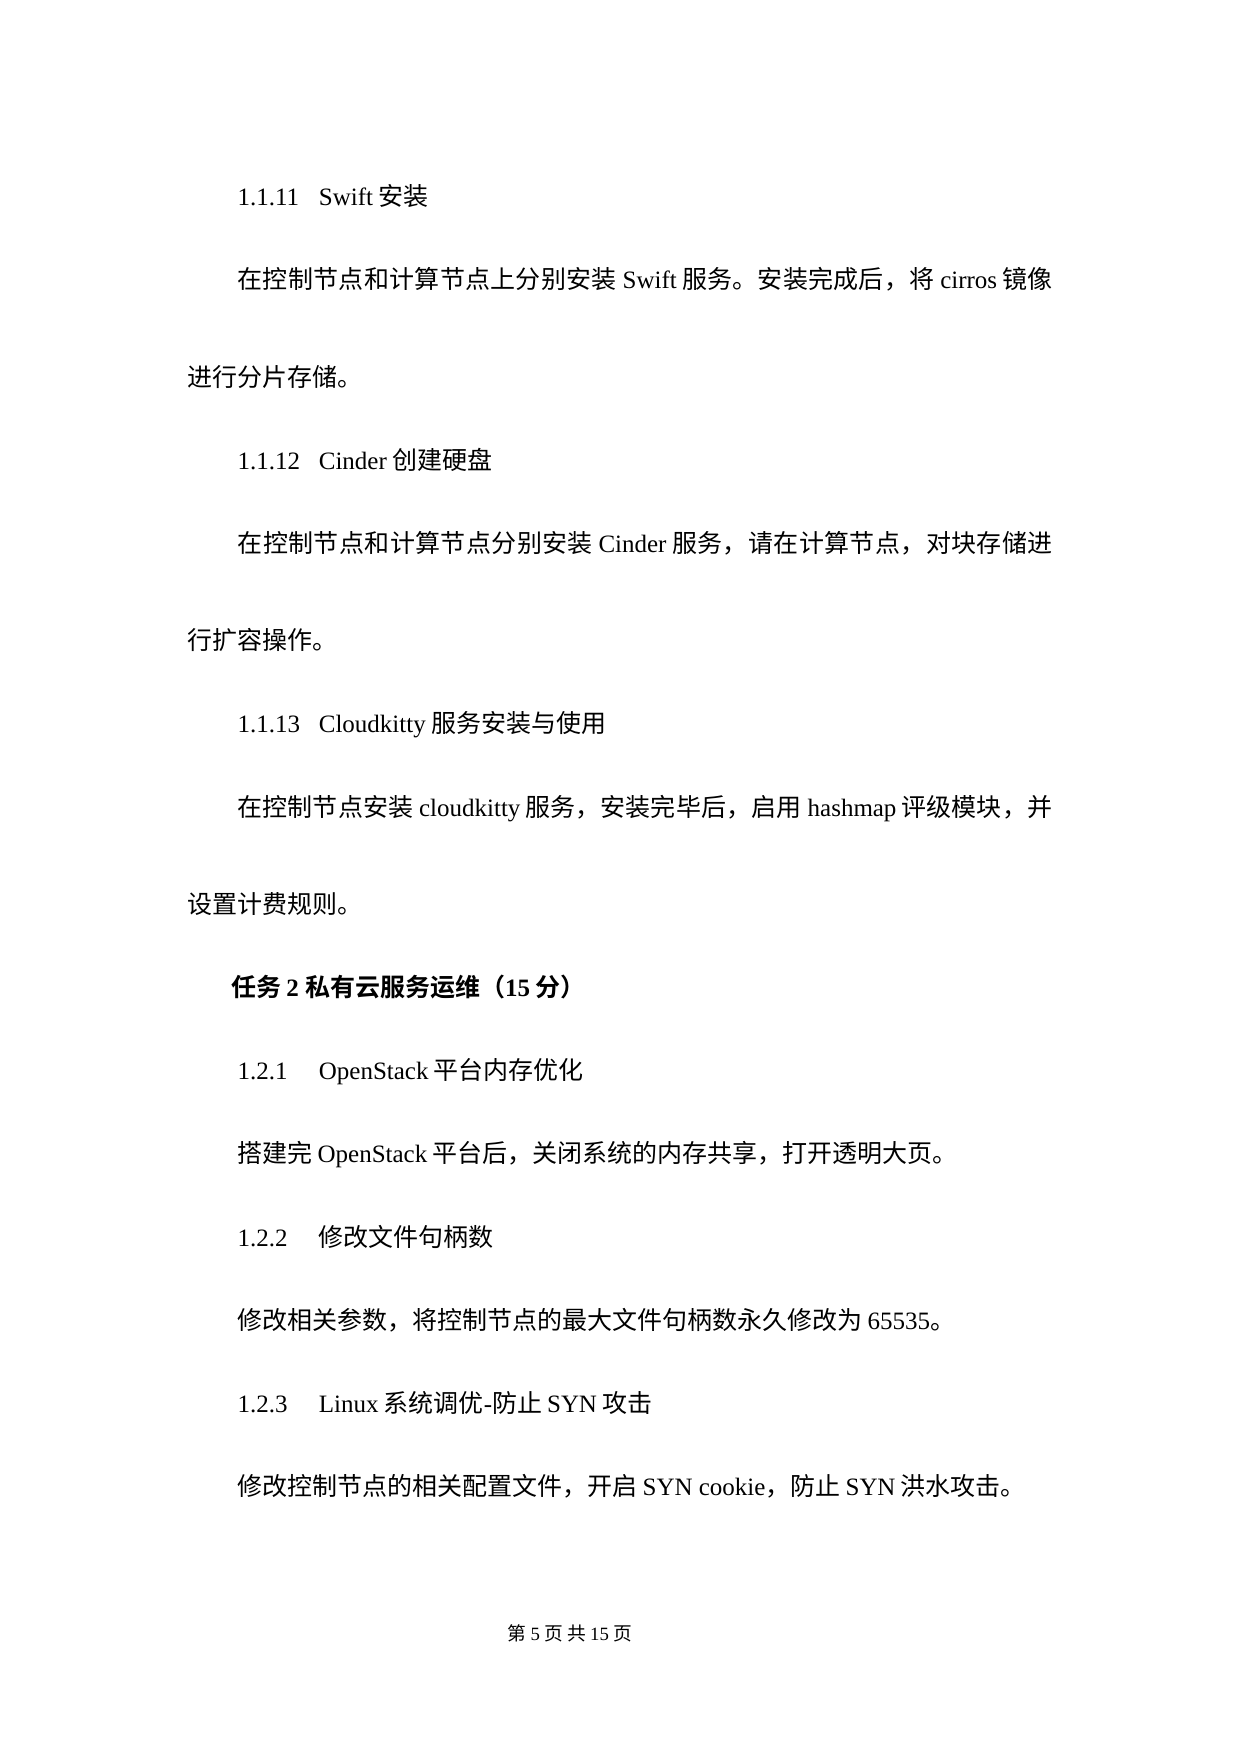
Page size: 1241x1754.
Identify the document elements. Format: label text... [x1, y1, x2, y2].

text 在控制节点和计算节点上分别安装Swift服务。安装完成后，将cirros镜像进行分片存储。 [187, 245, 1053, 408]
text 在控制节点和计算节点分别安装Cinder服务，请在计算节点，对块存储进行扩容操作。 [187, 509, 1053, 671]
text 搭建完OpenStack平台后，关闭系统的内存共享，打开透明大页。 [187, 1119, 1053, 1184]
text 1.1.12 Cinder创建硬盘 [187, 426, 1053, 491]
text 1.1.13 Cloudkitty服务安装与使用 [187, 689, 1053, 754]
text 1.2.1 OpenStack平台内存优化 [187, 1036, 1053, 1101]
text 1.2.2 修改文件句柄数 [187, 1203, 1053, 1268]
text 在控制节点安装cloudkitty服务，安装完毕后，启用hashmap评级模块，并设置计费规则。 [187, 773, 1053, 935]
text 修改控制节点的相关配置文件，开启SYN cookie，防止SYN洪水攻击。 [187, 1452, 1053, 1517]
text 1.2.3 Linux系统调优-防止SYN攻击 [187, 1369, 1053, 1434]
text 1.1.11 Swift安装 [187, 162, 1053, 227]
text 修改相关参数，将控制节点的最大文件句柄数永久修改为65535。 [187, 1286, 1053, 1351]
subtitle 任务2 私有云服务运维（15分） [187, 953, 1053, 1018]
